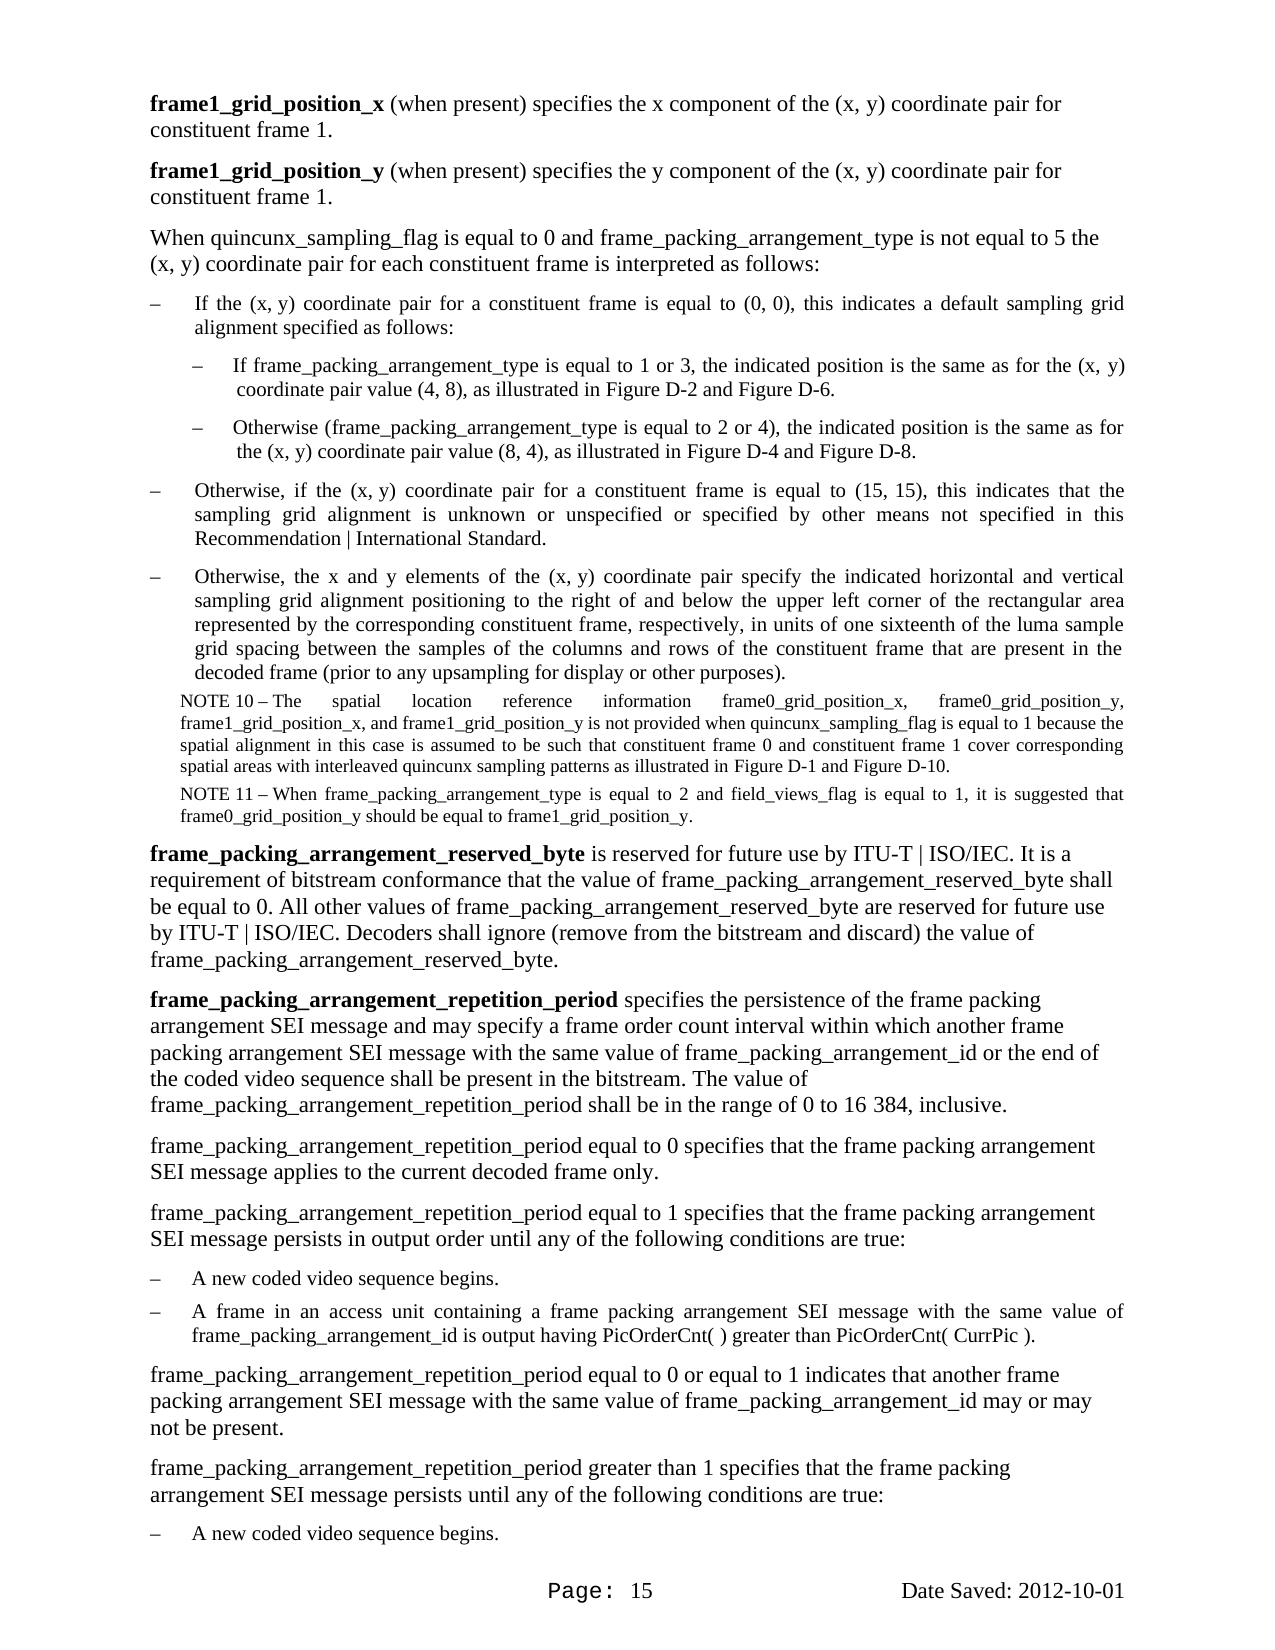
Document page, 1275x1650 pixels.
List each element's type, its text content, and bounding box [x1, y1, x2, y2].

text frame_packing_arrangement_repetition_period equal to 0 specifies that the frame packing arrangement SEI message applies to the current decoded frame only. [150, 1132, 1125, 1185]
text – Otherwise, if the (x, y) coordinate pair for a constituent frame is equal to (15, 15), this indicates that the sampling grid alignment is unknown or unspecified or specified by other means not specified in this Recommendation | International Standard. [150, 477, 1125, 550]
text NOTE 10 – The spatial location reference information frame0_grid_position_x, frame0_grid_position_y, frame1_grid_position_x, and frame1_grid_position_y is not provided when quincunx_sampling_flag is equal to 1 because the spatial alignment in this case is assumed to be such that constituent frame 0 and constituent frame 1 cover corresponding spatial areas with interleaved quincunx sampling patterns as illustrated in Figure D-1 and Figure D-10. [180, 690, 1125, 777]
text – A frame in an access unit containing a frame packing arrangement SEI message with the same value of frame_packing_arrangement_id is output having PicOrderCnt( ) greater than PicOrderCnt( CurrPic ). [150, 1299, 1125, 1347]
text frame_packing_arrangement_repetition_period greater than 1 specifies that the frame packing arrangement SEI message persists until any of the following conditions are true: [150, 1454, 1125, 1507]
text – If frame_packing_arrangement_type is equal to 1 or 3, the indicated position is the same as for the (x, y) coordinate pair value (4, 8), as illustrated in Figure D-2 and Figure D-6. [192, 353, 1125, 401]
text frame_packing_arrangement_reserved_byte is reserved for future use by ITU-T | ISO/IEC. It is a requirement of bitstream conformance that the value of frame_packing_arrangement_reserved_byte shall be equal to 0. All other values of frame_packing_arrangement_reserved_byte are reserved for future use by ITU-T | ISO/IEC. Decoders shall ignore (remove from the bitstream and discard) the value of frame_packing_arrangement_reserved_byte. [150, 840, 1125, 972]
text frame1_grid_position_y (when present) specifies the y component of the (x, y) coordinate pair for constituent frame 1. [150, 157, 1125, 209]
text frame1_grid_position_x (when present) specifies the x component of the (x, y) coordinate pair for constituent frame 1. [150, 90, 1125, 143]
text frame_packing_arrangement_repetition_period equal to 0 or equal to 1 indicates that another frame packing arrangement SEI message with the same value of frame_packing_arrangement_id may or may not be present. [150, 1361, 1125, 1440]
text – Otherwise, the x and y elements of the (x, y) coordinate pair specify the indicated horizontal and vertical sampling grid alignment positioning to the right of and below the upper left corner of the rectangular area represented by the corresponding constituent frame, respectively, in units of one sixteenth of the luma sample grid spacing between the samples of the columns and rows of the constituent frame that are present in the decoded frame (prior to any upsampling for display or other purposes). [150, 564, 1125, 684]
text frame_packing_arrangement_repetition_period specifies the persistence of the frame packing arrangement SEI message and may specify a frame order count interval within which another frame packing arrangement SEI message with the same value of frame_packing_arrangement_id or the end of the coded video sequence shall be present in the bitstream. The value of frame_packing_arrangement_repetition_period shall be in the range of 0 to 16 384, inclusive. [150, 986, 1125, 1118]
text When quincunx_sampling_flag is equal to 0 and frame_packing_arrangement_type is not equal to 5 the (x, y) coordinate pair for each constituent frame is interpreted as follows: [150, 224, 1125, 276]
text – A new coded video sequence begins. [150, 1521, 1125, 1545]
text frame_packing_arrangement_repetition_period equal to 1 specifies that the frame packing arrangement SEI message persists in output order until any of the following conditions are true: [150, 1199, 1125, 1252]
text – If the (x, y) coordinate pair for a constituent frame is equal to (0, 0), this indicates a default sampling grid alignment specified as follows: [150, 291, 1125, 339]
text NOTE 11 – When frame_packing_arrangement_type is equal to 2 and field_views_flag is equal to 1, it is suggested that frame0_grid_position_y should be equal to frame1_grid_position_y. [180, 783, 1125, 826]
text – A new coded video sequence begins. [150, 1266, 1125, 1290]
text – Otherwise (frame_packing_arrangement_type is equal to 2 or 4), the indicated position is the same as for the (x, y) coordinate pair value (8, 4), as illustrated in Figure D-4 and Figure D-8. [192, 415, 1125, 463]
